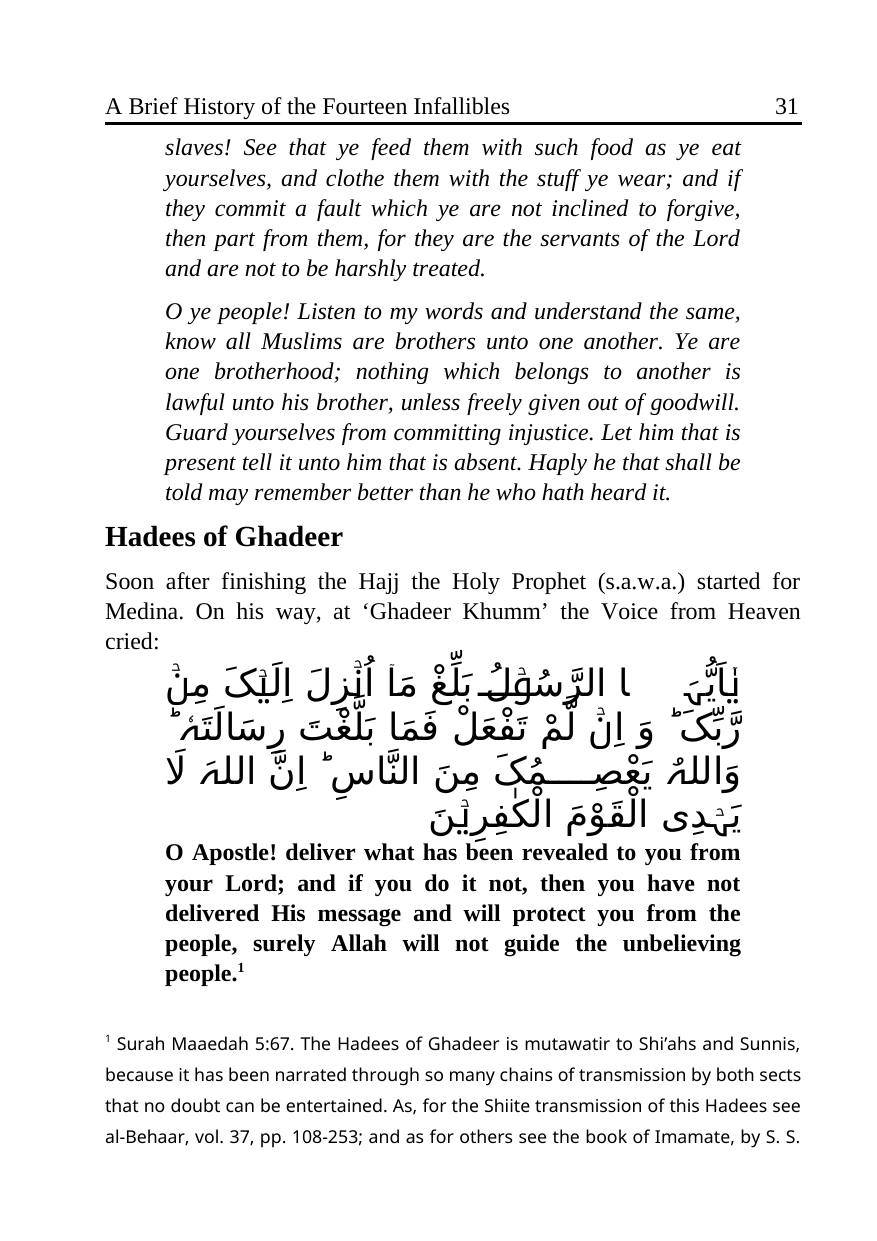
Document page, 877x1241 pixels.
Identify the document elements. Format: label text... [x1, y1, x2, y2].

text O ye people! Listen to my words and understand the same, know all Muslims are brothers unto one another. Ye are one brotherhood; nothing which belongs to another is lawful unto his brother, unless freely given out of goodwill. Guard yourselves from committing injustice. Let him that is present tell it unto him that is absent. Haply he that shall be told may remember better than he who hath heard it. [165, 295, 742, 507]
text یٰۤاَیُّہَا الرَّسُوۡلُ بَلِّغْ مَاۤ اُنۡزِلَ اِلَیۡکَ مِنۡ رَّبِّکَ ؕ وَ اِنۡ لَّمْ تَفْعَلْ فَمَا بَلَّغْتَ رِسَالَتَہٗ ؕ وَاللہُ یَعْصِمُکَ مِنَ النَّاسِ ؕ اِنَّ اللہَ لَا یَہۡدِی الْقَوْمَ الْکٰفِرِیۡنَ [165, 662, 742, 837]
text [165, 132, 742, 283]
text Soon after finishing the Hajj the Holy Prophet (s.a.w.a.) started for Medina. On his way, at ‘Ghadeer Khumm’ the Voice from Heaven cried: [105, 565, 802, 656]
subtitle Hadees of Ghadeer [105, 519, 802, 553]
text O Apostle! deliver what has been revealed to you from your Lord; and if you do it not, then you have not delivered His message and will protect you from the people, surely Allah will not guide the unbelieving people. [165, 837, 742, 988]
